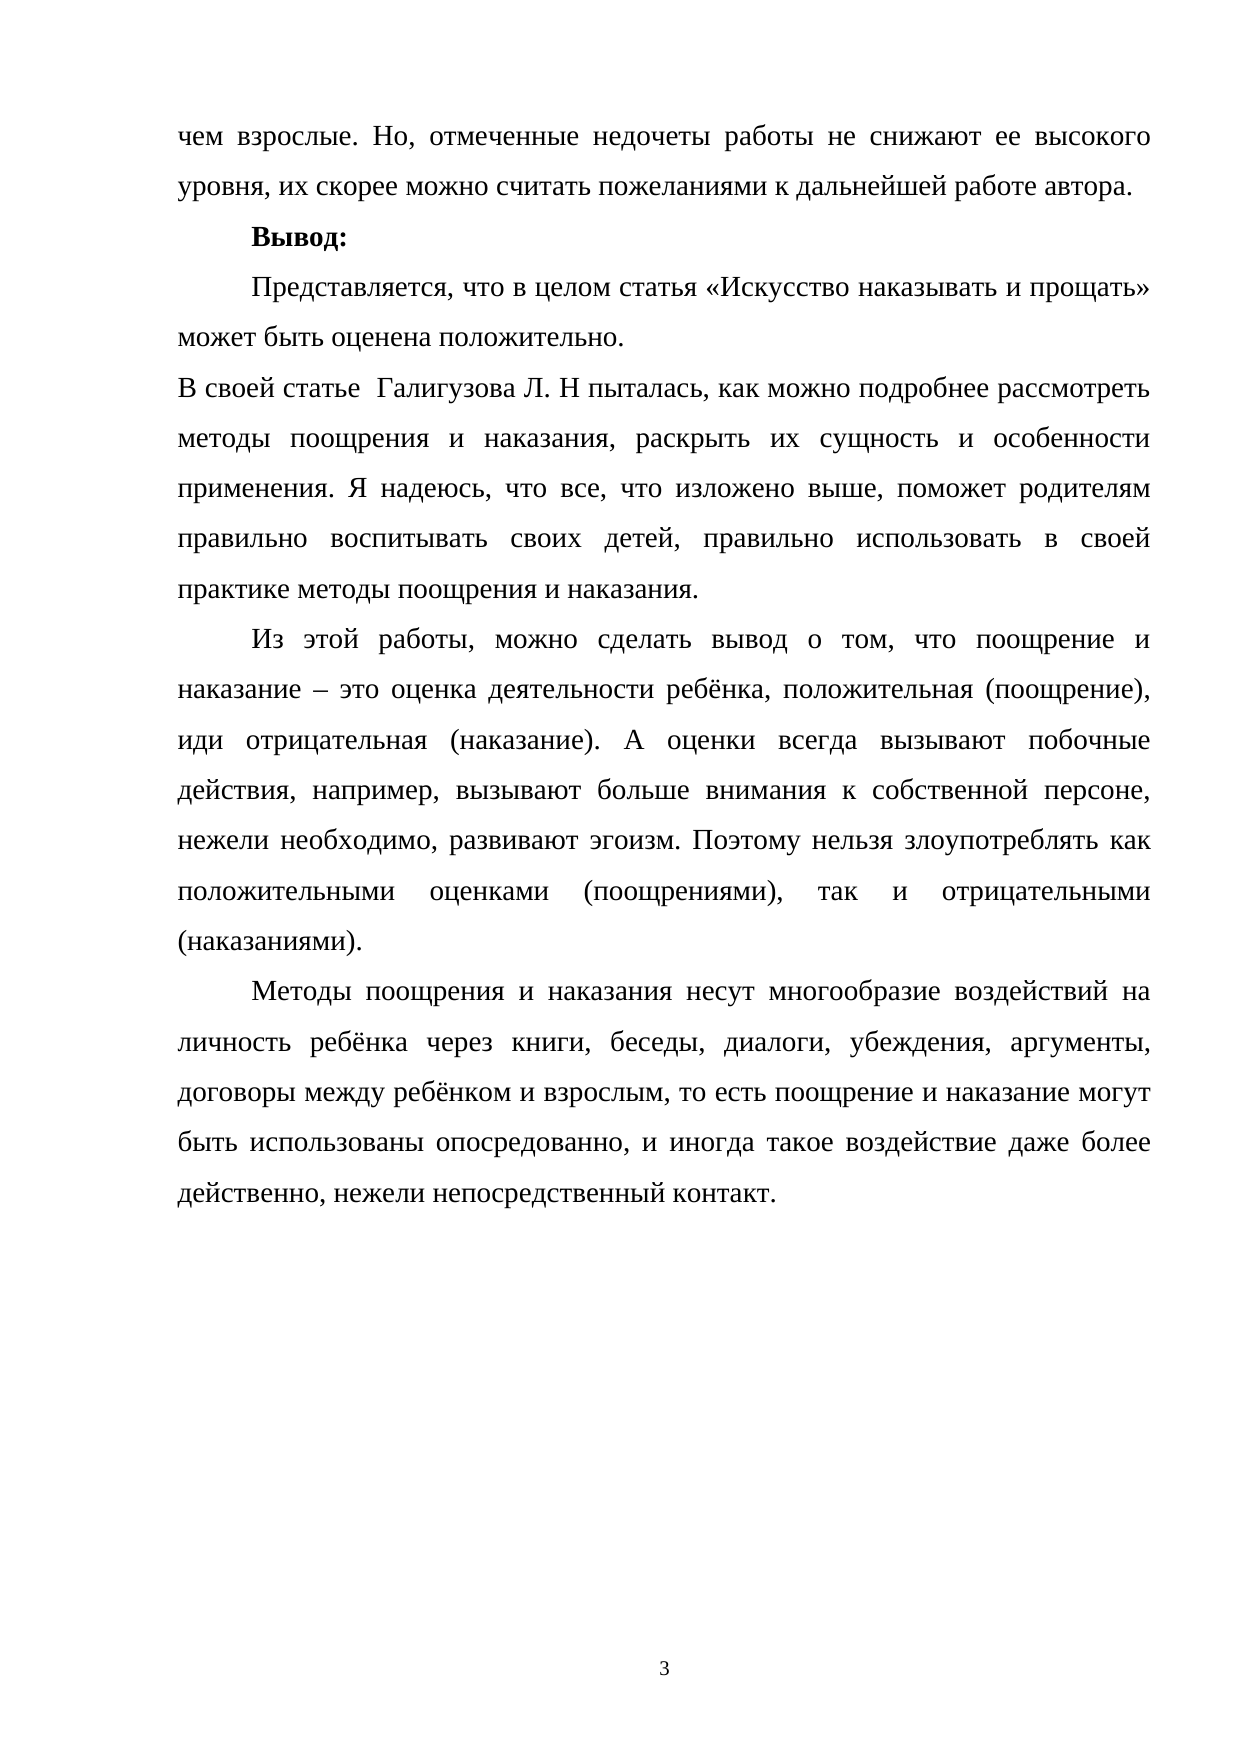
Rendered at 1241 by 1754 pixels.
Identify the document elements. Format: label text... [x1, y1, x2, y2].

text Методы поощрения и наказания несут многообразие воздействий на личность ребёнка через книги, беседы, диалоги, убеждения, аргументы, договоры между ребёнком и взрослым, то есть поощрение и наказание могут быть использованы опосредованно, и иногда такое воздействие даже более действенно, нежели непосредственный контакт. [177, 973, 1152, 1208]
text В своей статье Галигузова Л. Н пыталась, как можно подробнее рассмотреть методы поощрения и наказания, раскрыть их сущность и особенности применения. Я надеюсь, что все, что изложено выше, поможет родителям правильно воспитывать своих детей, правильно использовать в своей практике методы поощрения и наказания. [177, 370, 1152, 604]
text Вывод: [177, 219, 1152, 252]
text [177, 118, 1152, 202]
text Из этой работы, можно сделать вывод о том, что поощрение и наказание – это оценка деятельности ребёнка, положительная (поощрение), иди отрицательная (наказание). А оценки всегда вызывают побочные действия, например, вызывают больше внимания к собственной персоне, нежели необходимо, развивают эгоизм. Поэтому нельзя злоупотреблять как положительными оценками (поощрениями), так и отрицательными (наказаниями). [177, 621, 1152, 957]
text Представляется, что в целом статья «Искусство наказывать и прощать» может быть оценена положительно. [177, 269, 1152, 353]
